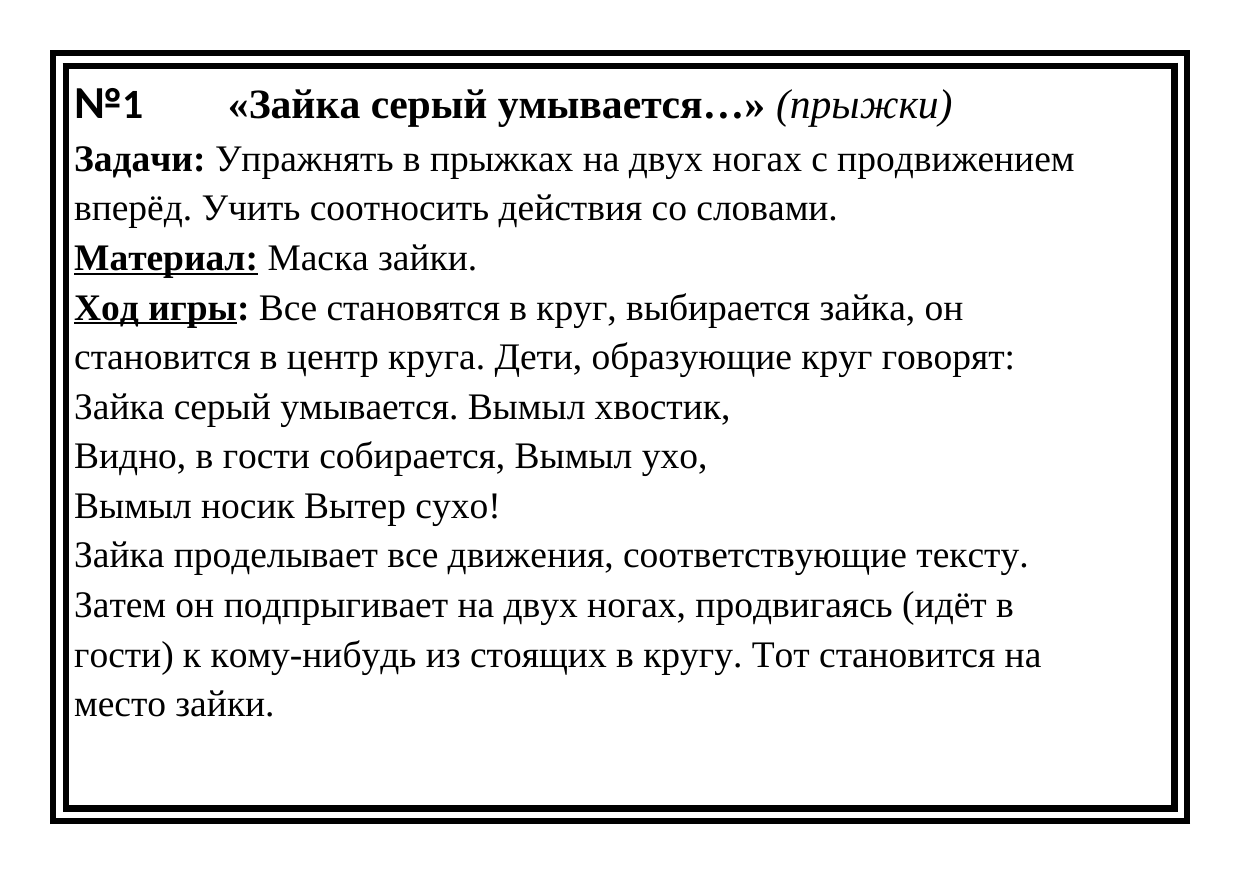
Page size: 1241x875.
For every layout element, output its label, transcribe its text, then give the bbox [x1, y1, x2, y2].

text №1 «Зайка серый умывается…» (прыжки) Задачи: Упражнять в прыжках на двух ногах с продвижением вперёд. Учить соотносить действия со словами. Материал: Маска зайки. Ход игры: Все становятся в круг, выбирается зайка, он становится в центр круга. Дети, образующие круг говорят: Зайка серый умывается. Вымыл хвостик, Видно, в гости собирается, Вымыл ухо, Вымыл носик Вытер сухо! Зайка проделывает все движения, соответствующие тексту. Затем он подпрыгивает на двух ногах, продвигаясь (идёт в гости) к кому-нибудь из стоящих в кругу. Тот становится на место зайки. [74, 74, 1122, 757]
